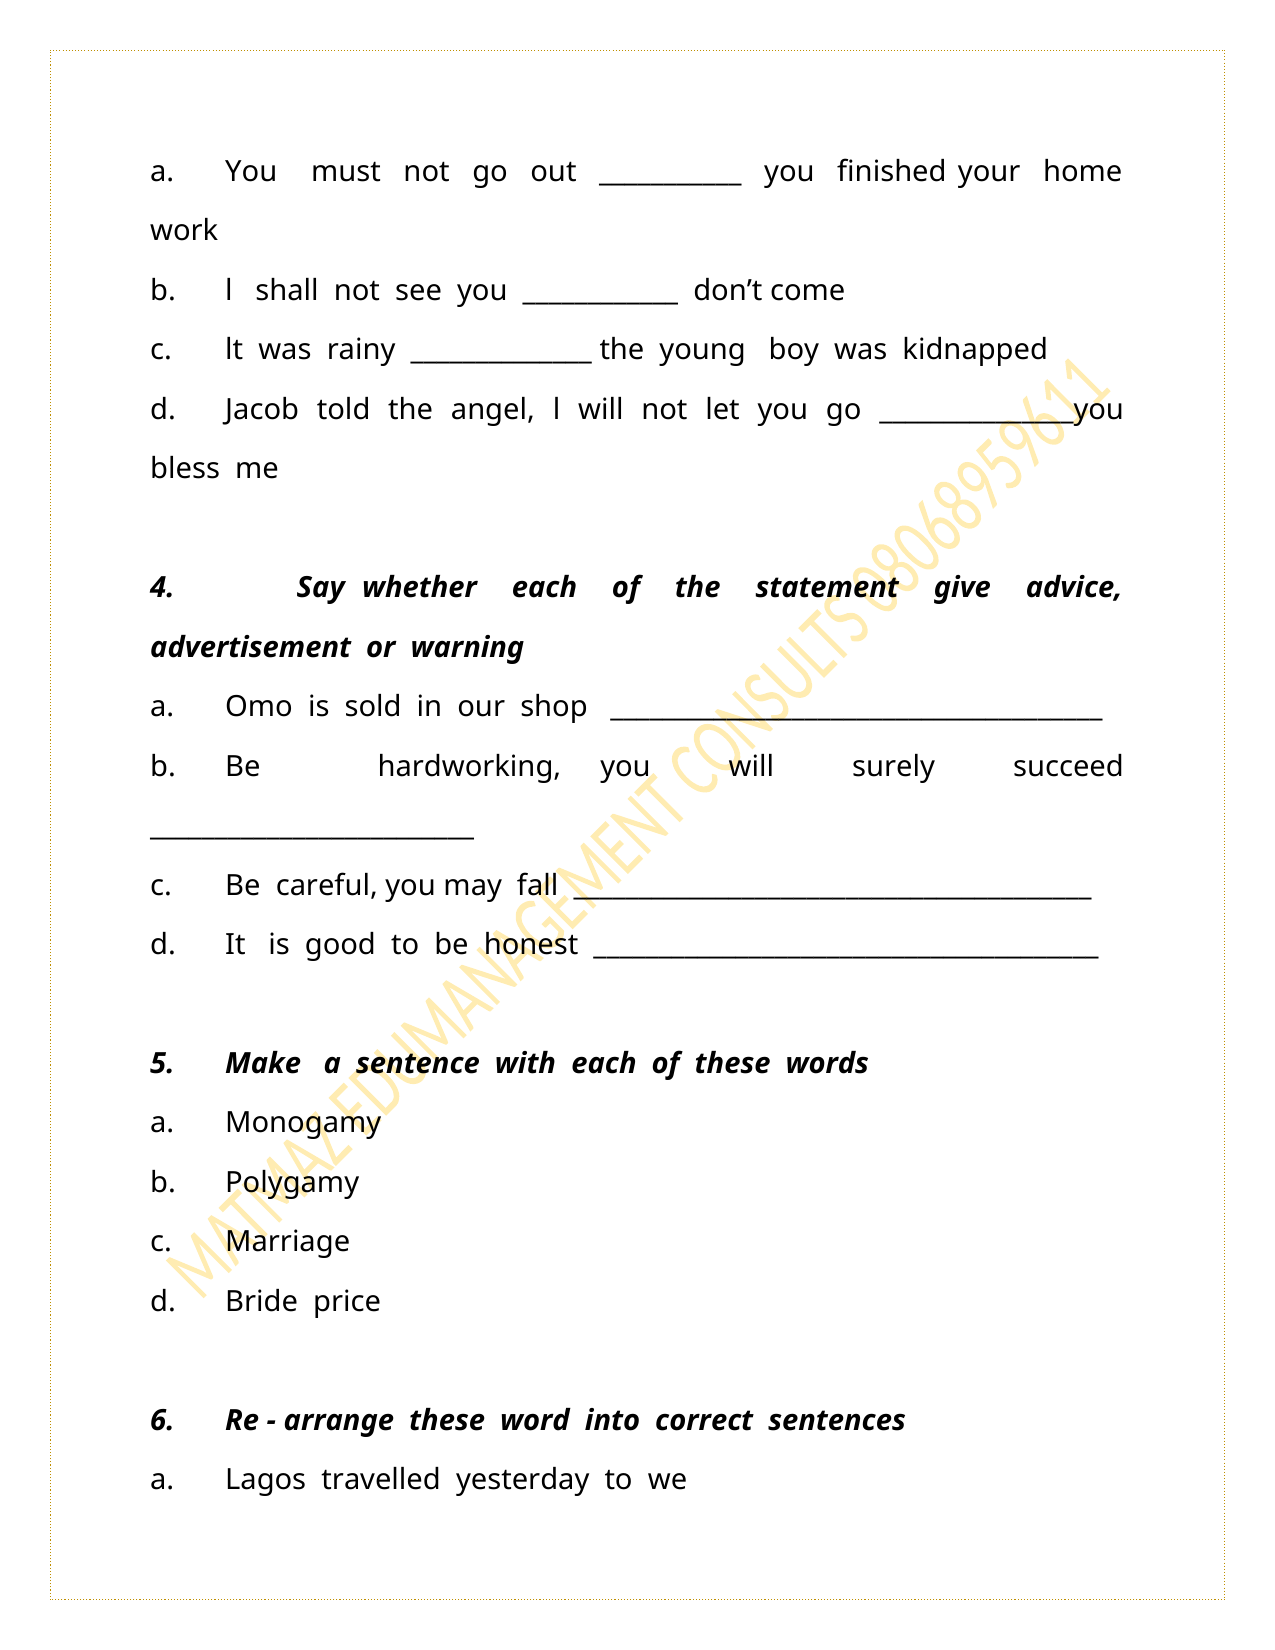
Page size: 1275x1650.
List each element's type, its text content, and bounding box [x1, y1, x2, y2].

text b. Polygamy [150, 1161, 1125, 1201]
text c. Marriage [150, 1221, 1125, 1260]
text 6. Re - arrange these word into correct sentences [150, 1399, 1125, 1439]
text d. It is good to be honest _______________________________________ [150, 923, 1125, 963]
text b. Be hardworking, you will surely succeed _________________________ [150, 745, 1125, 844]
text a. Lagos travelled yesterday to we [150, 1458, 1125, 1498]
text a. Monogamy [150, 1102, 1125, 1141]
text c. Be careful, you may fall ________________________________________ [150, 864, 1125, 903]
text a. Omo is sold in our shop ______________________________________ [150, 685, 1125, 725]
text d. Jacob told the angel, l will not let you go _______________you bless me [150, 388, 1125, 487]
text d. Bride price [150, 1280, 1125, 1320]
text 5. Make a sentence with each of these words [150, 1042, 1125, 1082]
text 4. Say whether each of the statement give advice, advertisement or warning [150, 566, 1125, 666]
text c. lt was rainy ______________ the young boy was kidnapped [150, 328, 1125, 368]
text b. l shall not see you ____________ don’t come [150, 269, 1125, 309]
text a. You must not go out ___________ you finished your home work [150, 150, 1125, 249]
